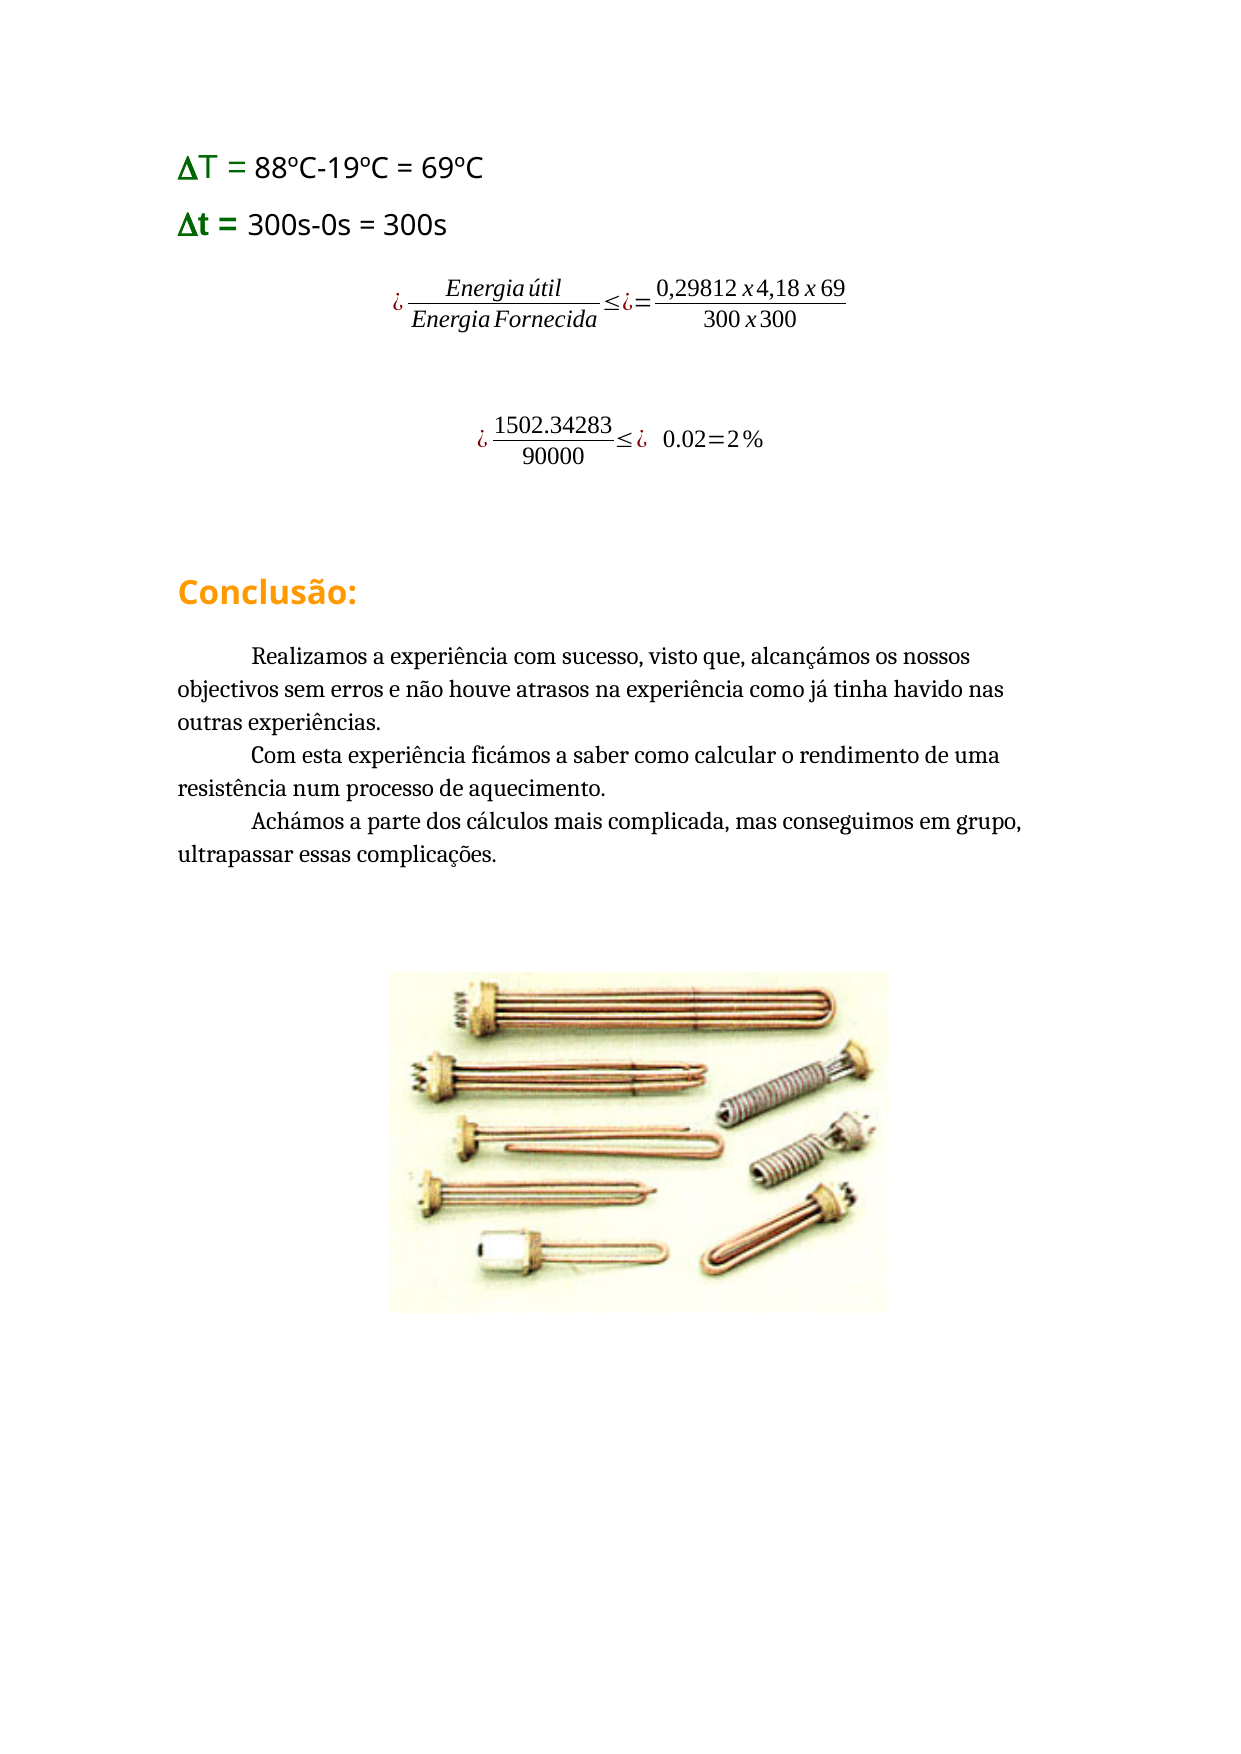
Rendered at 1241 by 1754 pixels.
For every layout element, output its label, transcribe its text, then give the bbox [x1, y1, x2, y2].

text T = 88ºC-19ºC = 69ºC t = 300s-0s = 300s [177, 148, 1063, 246]
text Realizamos a experiência com sucesso, visto que, alcançámos os nossos objectivos sem erros e não houve atrasos na experiência como já tinha havido nas outras experiências. Com esta experiência ficámos a saber como calcular o rendimento de uma resistência num processo de aquecimento. Achámos a parte dos cálculos mais complicada, mas conseguimos em grupo, ultrapassar essas complicações. [177, 642, 1063, 868]
text Conclusão: [177, 568, 1063, 614]
picture [389, 972, 890, 1313]
